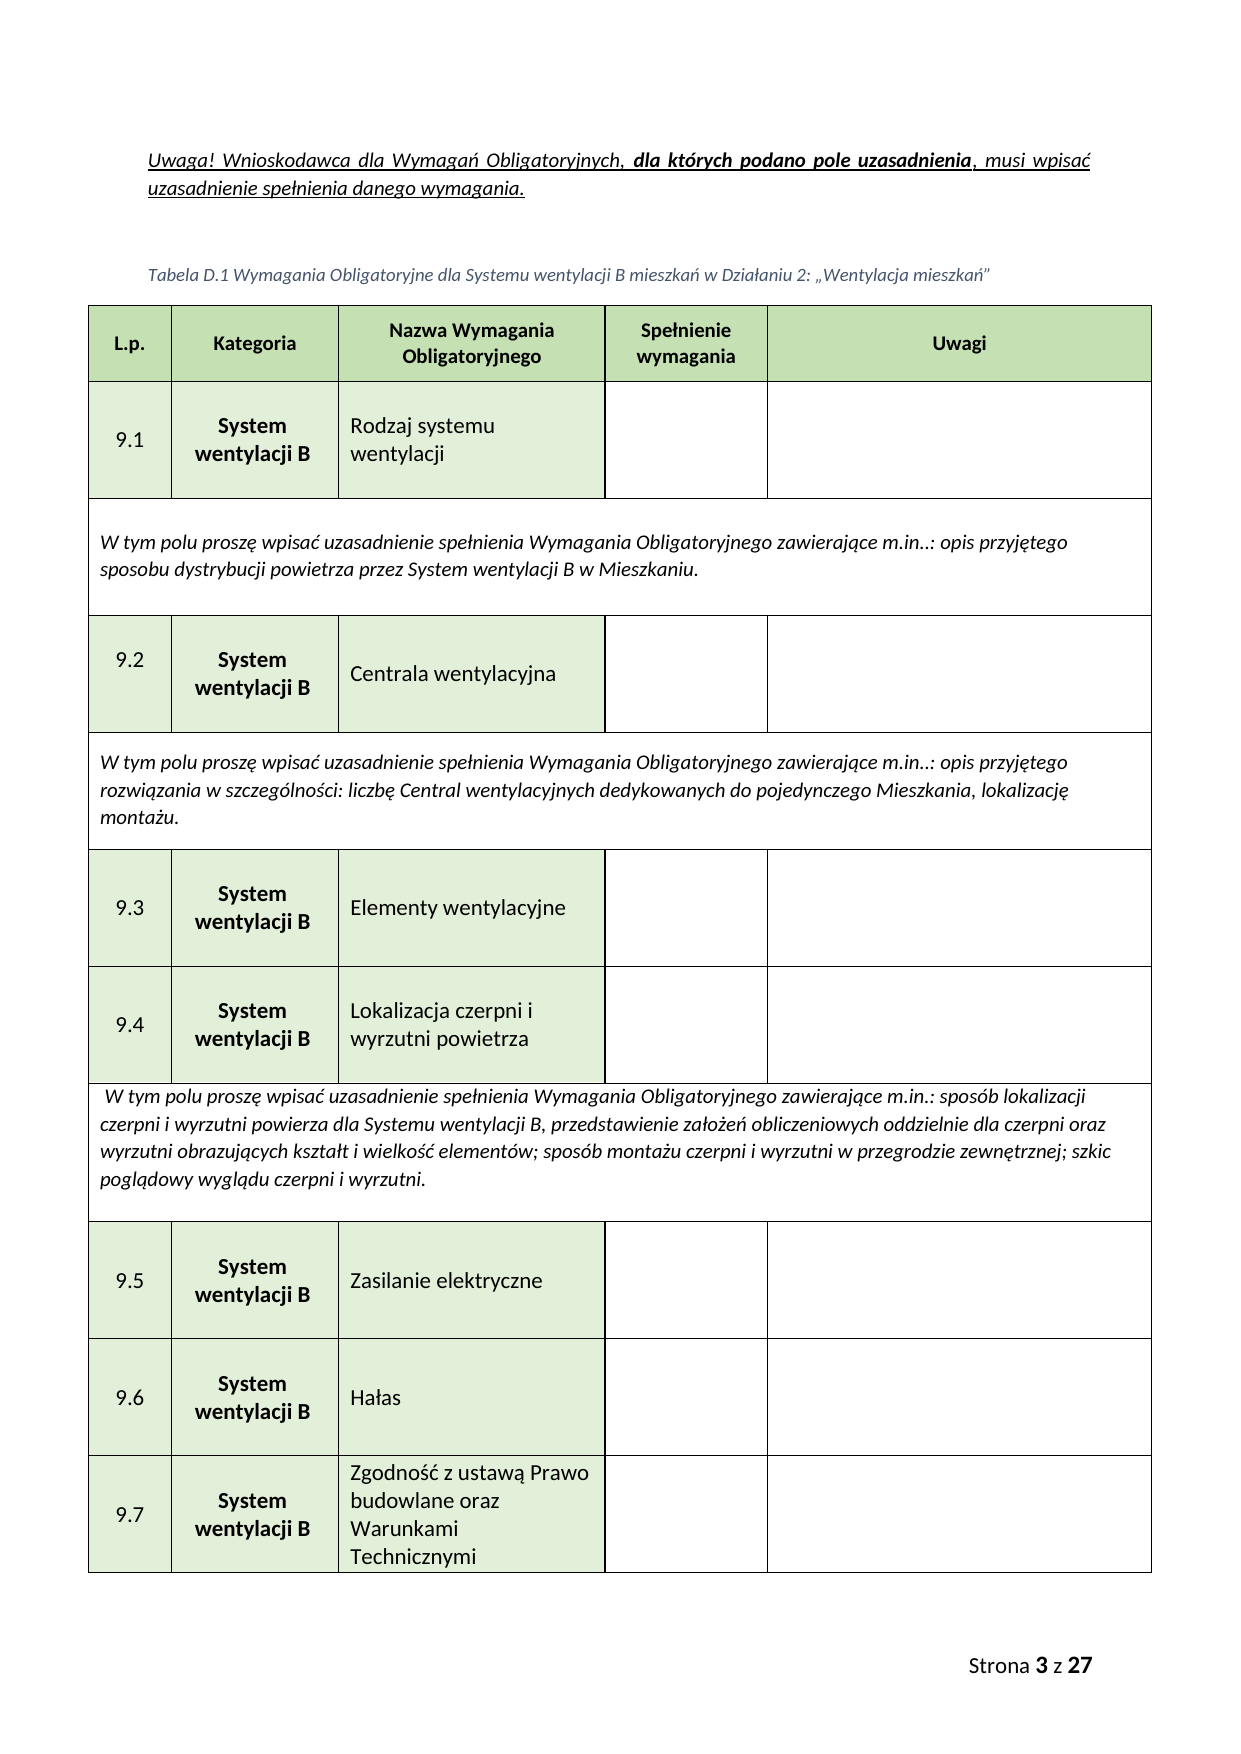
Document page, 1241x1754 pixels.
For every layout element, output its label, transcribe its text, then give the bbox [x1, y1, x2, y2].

table_cell 9.3 [89, 850, 171, 966]
table_cell [768, 1339, 1151, 1455]
table_cell W tym polu proszę wpisać uzasadnienie spełnienia Wymagania Obligatoryjnego zawierające m.in..: opis przyjętego sposobu dystrybucji powietrza przez System wentylacji B w Mieszkaniu. [89, 499, 1151, 614]
table_cell System wentylacji B [172, 967, 338, 1082]
table_cell System wentylacji B [172, 1339, 338, 1455]
table_header Kategoria [172, 306, 338, 381]
table_cell [768, 382, 1151, 498]
table_header Spełnienie wymagania [606, 306, 767, 381]
text Uwaga! Wnioskodawca dla Wymagań Obligatoryjnych, dla których podano pole uzasadnienia, musi wpisać uzasadnienie spełnienia danego wymagania. [148, 148, 1092, 201]
table_header Uwagi [768, 306, 1151, 381]
table_cell [768, 616, 1151, 732]
table_cell [768, 1456, 1151, 1572]
table_cell 9.5 [89, 1222, 171, 1338]
table_cell [768, 967, 1151, 1082]
table_cell [606, 850, 767, 966]
table_header Nazwa Wymagania Obligatoryjnego [339, 306, 604, 381]
table_cell System wentylacji B [172, 382, 338, 498]
table_cell Rodzaj systemu wentylacji [339, 382, 604, 498]
table_cell [606, 967, 767, 1082]
table_cell Zasilanie elektryczne [339, 1222, 604, 1338]
table_cell 9.6 [89, 1339, 171, 1455]
table_cell 9.2 [89, 616, 171, 732]
table_cell Elementy wentylacyjne [339, 850, 604, 966]
table_cell Zgodność z ustawą Prawo budowlane oraz Warunkami Technicznymi [339, 1456, 604, 1572]
table_cell 9.1 [89, 382, 171, 498]
table_cell [768, 850, 1151, 966]
table_cell System wentylacji B [172, 1456, 338, 1572]
table_cell 9.7 [89, 1456, 171, 1572]
table_cell Centrala wentylacyjna [339, 616, 604, 732]
table_cell Lokalizacja czerpni i wyrzutni powietrza [339, 967, 604, 1082]
table_cell System wentylacji B [172, 1222, 338, 1338]
table_cell System wentylacji B [172, 616, 338, 732]
table_cell [606, 382, 767, 498]
table_cell 9.4 [89, 967, 171, 1082]
table_cell [606, 616, 767, 732]
table_cell [606, 1222, 767, 1338]
table_header L.p. [89, 306, 171, 381]
table_cell W tym polu proszę wpisać uzasadnienie spełnienia Wymagania Obligatoryjnego zawierające m.in.: sposób lokalizacji czerpni i wyrzutni powierza dla Systemu wentylacji B, przedstawienie założeń obliczeniowych oddzielnie dla czerpni oraz wyrzutni obrazujących kształt i wielkość elementów; sposób montażu czerpni i wyrzutni w przegrodzie zewnętrznej; szkic poglądowy wyglądu czerpni i wyrzutni. [89, 1084, 1151, 1221]
table_cell W tym polu proszę wpisać uzasadnienie spełnienia Wymagania Obligatoryjnego zawierające m.in..: opis przyjętego rozwiązania w szczególności: liczbę Central wentylacyjnych dedykowanych do pojedynczego Mieszkania, lokalizację montażu. [89, 733, 1151, 848]
table_cell [606, 1339, 767, 1455]
text Tabela D.1 Wymagania Obligatoryjne dla Systemu wentylacji B mieszkań w Działaniu 2: „Wentylacja mieszkań” [148, 263, 1092, 286]
table_cell [606, 1456, 767, 1572]
table_cell Hałas [339, 1339, 604, 1455]
table_cell [768, 1222, 1151, 1338]
table_cell System wentylacji B [172, 850, 338, 966]
